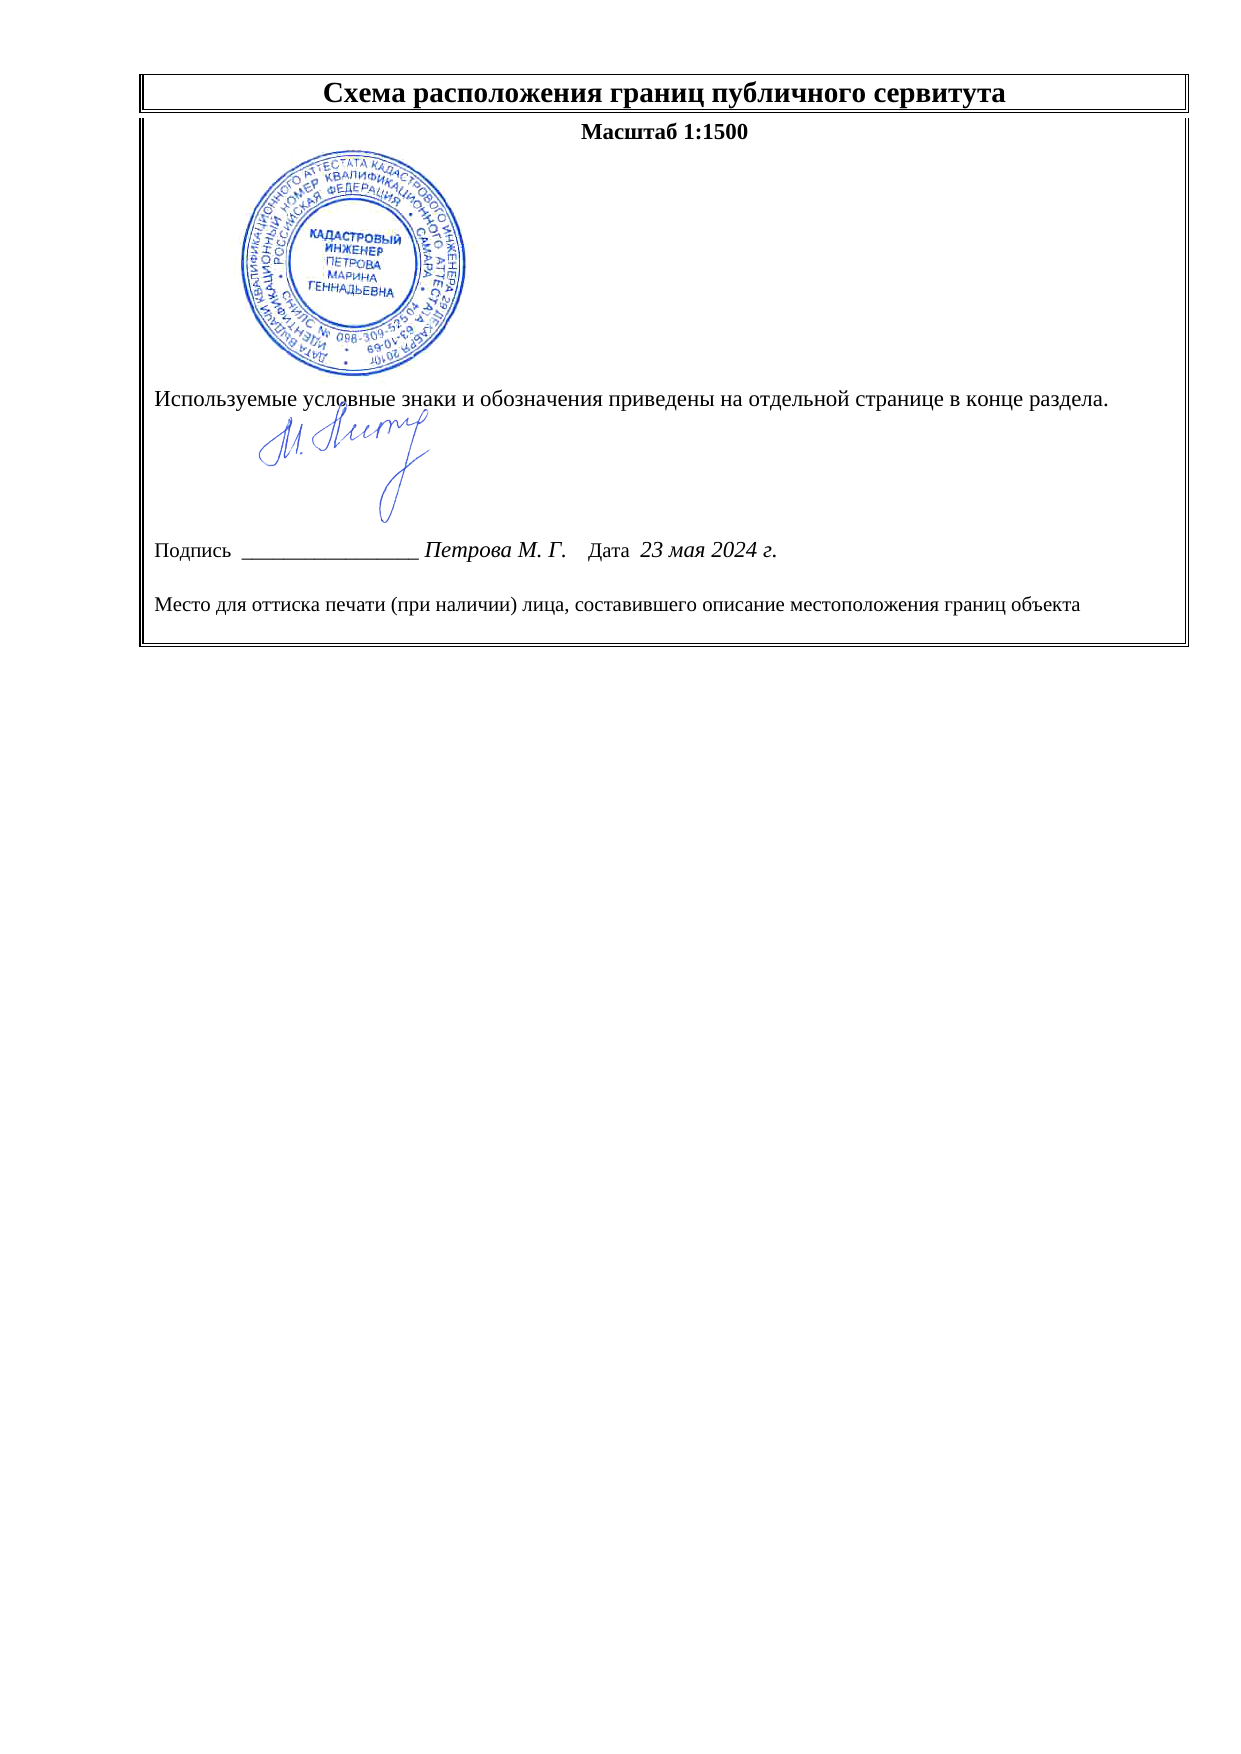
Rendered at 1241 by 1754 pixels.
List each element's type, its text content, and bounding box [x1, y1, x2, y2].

picture [223, 136, 477, 386]
table_cell Масштаб 1:1500 [144, 118, 1185, 385]
table_cell Используемые условные знаки и обозначения приведены на отдельной странице в конце раздела. [144, 385, 1185, 529]
picture [241, 397, 444, 530]
table_cell Подпись _________________ Петрова М. Г. Дата 23 мая 2024 г. Место для оттиска печати (при наличии) лица, составившего описание местоположения границ объекта [144, 529, 1185, 643]
